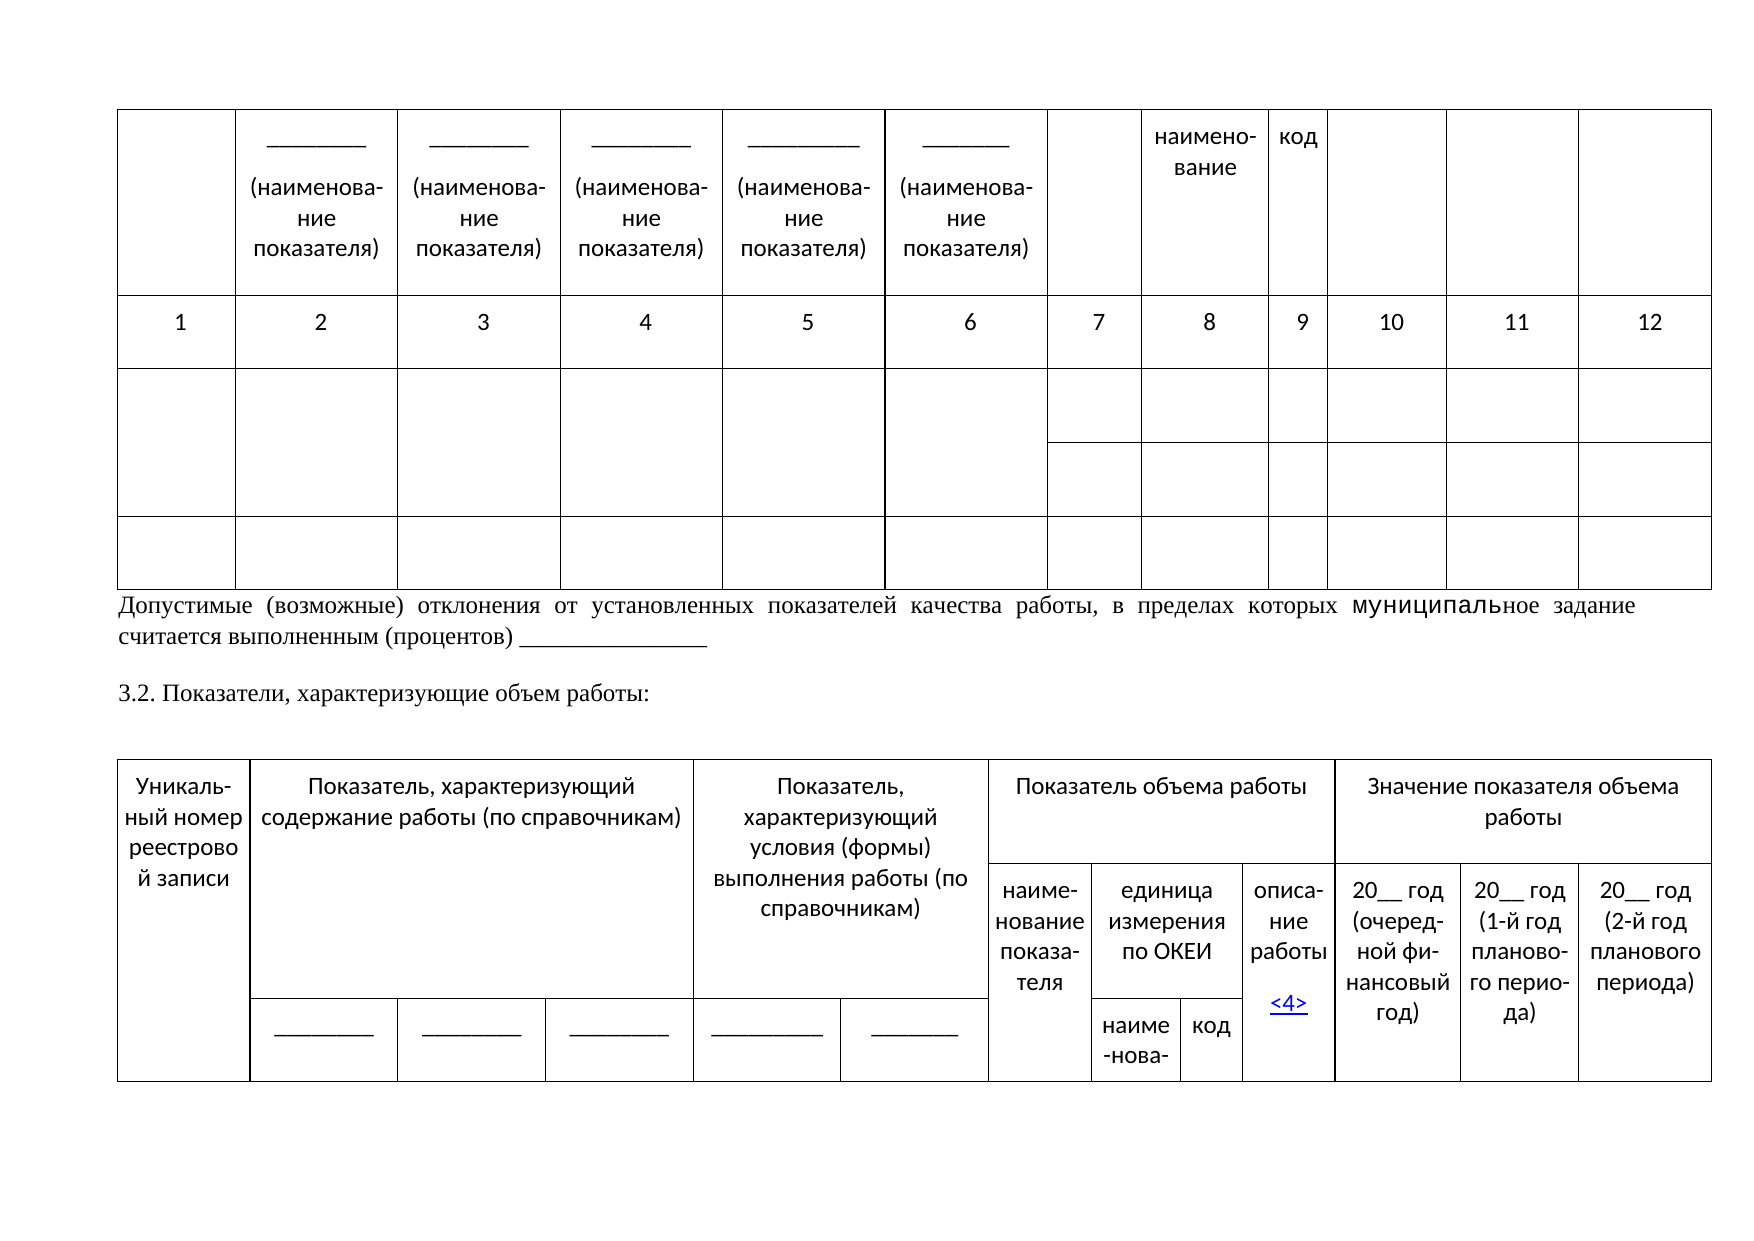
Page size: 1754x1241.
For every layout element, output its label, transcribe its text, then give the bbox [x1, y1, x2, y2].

table_cell [561, 369, 722, 516]
table_cell _______ (наименова-ние показателя) [886, 110, 1047, 294]
table_cell [886, 369, 1047, 516]
table_header Уникаль-ный номер реестровой записи [118, 760, 249, 1081]
table_cell [1269, 443, 1327, 516]
table_cell ________ (наименова-ние показателя) [398, 110, 560, 294]
table_cell наимено-вание [1142, 110, 1268, 294]
table_header Показатель, характеризующий условия (формы) выполнения работы (по справочникам) [694, 760, 988, 997]
table_cell [1328, 110, 1446, 294]
table_cell [1447, 110, 1578, 294]
table_header Значение показателя объема работы [1336, 760, 1711, 863]
table_cell [398, 517, 560, 589]
table_cell [886, 517, 1047, 589]
table_cell 9 [1269, 296, 1327, 368]
table_cell 11 [1447, 296, 1578, 368]
table_cell [1579, 443, 1711, 516]
table_cell [1579, 369, 1711, 442]
table_header Показатель объема работы [989, 760, 1334, 863]
table_cell [398, 369, 560, 516]
table_cell [236, 517, 397, 589]
table_cell 20__ год (2-й год планового периода) [1579, 864, 1711, 1081]
table_cell [1328, 517, 1446, 589]
table_cell [1328, 443, 1446, 516]
table_cell наиме-нова-ние [1092, 999, 1180, 1081]
table_cell ________ (наименова-ние показателя) [236, 110, 397, 294]
table_cell 1 [118, 296, 235, 368]
table_cell код [1181, 999, 1242, 1081]
table_cell 20__ год (1-й год планово-го перио-да) [1461, 864, 1578, 1081]
table_cell 3 [398, 296, 560, 368]
table_cell 8 [1142, 296, 1268, 368]
table_cell [1269, 369, 1327, 442]
table_cell описа-ние работы <4> [1243, 864, 1334, 1081]
table_cell [1142, 443, 1268, 516]
table_cell 7 [1048, 296, 1141, 368]
table_cell [723, 369, 884, 516]
table_cell [561, 517, 722, 589]
table_cell [1447, 443, 1578, 516]
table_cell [1048, 110, 1141, 294]
table_cell [118, 369, 235, 516]
text Допустимые (возможные) отклонения от установленных показателей качества работы, в пределах которых муниципальное задание считается выполненным (процентов) _______________ [118, 590, 1636, 650]
table_cell 6 [886, 296, 1047, 368]
table_cell [118, 517, 235, 589]
table_cell 2 [236, 296, 397, 368]
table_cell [398, 999, 545, 1081]
table_cell 20__ год (очеред-ной фи-нансовый год) [1336, 864, 1460, 1081]
text 3.2. Показатели, характеризующие объем работы: [118, 678, 1636, 707]
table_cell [251, 999, 397, 1081]
table_cell единица измерения по ОКЕИ [1092, 864, 1242, 997]
table_cell [1142, 369, 1268, 442]
table_cell [1048, 517, 1141, 589]
table_cell _________ (наименова-ние показателя) [723, 110, 884, 294]
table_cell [841, 999, 988, 1081]
table_cell [1142, 517, 1268, 589]
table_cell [546, 999, 693, 1081]
table_cell [1579, 517, 1711, 589]
table_cell 5 [723, 296, 884, 368]
table_cell [1048, 443, 1141, 516]
table_cell 10 [1328, 296, 1446, 368]
table_cell [1579, 110, 1711, 294]
table_cell [1447, 517, 1578, 589]
table_cell [1328, 369, 1446, 442]
table_cell [1048, 369, 1141, 442]
table_cell ________ (наименова-ние показателя) [561, 110, 722, 294]
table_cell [694, 999, 840, 1081]
table_cell [1269, 517, 1327, 589]
table_cell 12 [1579, 296, 1711, 368]
table_cell код [1269, 110, 1327, 294]
table_cell [723, 517, 884, 589]
table_cell наиме-нование показа-теля [989, 864, 1091, 1081]
table_header Показатель, характеризующий содержание работы (по справочникам) [251, 760, 693, 997]
table_cell 4 [561, 296, 722, 368]
table_cell [236, 369, 397, 516]
table_cell [1447, 369, 1578, 442]
